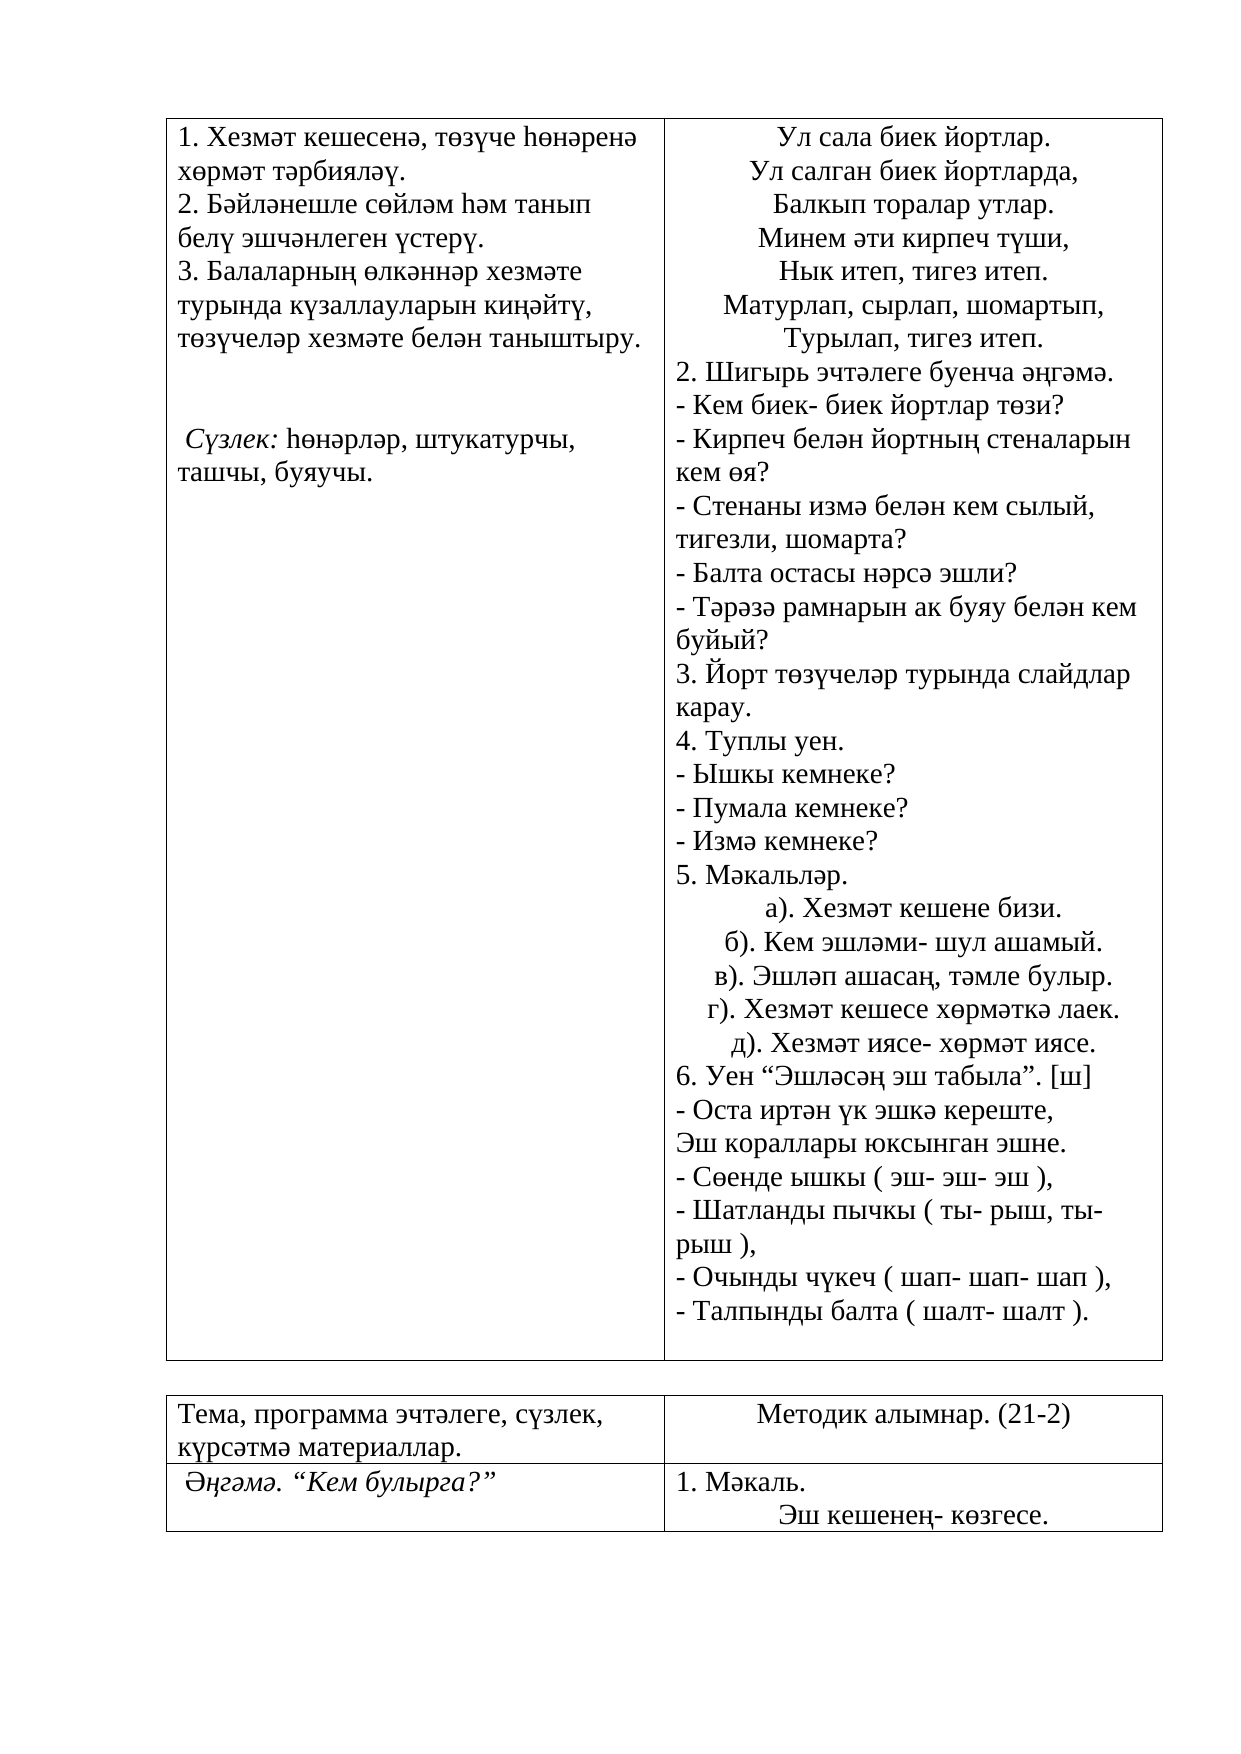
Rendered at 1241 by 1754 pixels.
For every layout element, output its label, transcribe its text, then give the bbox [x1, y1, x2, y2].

table_header Тема, программа эчтәлеге, сүзлек, күрсәтмә материаллар. [167, 1396, 664, 1463]
table_header Методик алымнар. (21-2) [665, 1396, 1162, 1463]
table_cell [665, 1464, 1162, 1531]
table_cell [665, 119, 1162, 1360]
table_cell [167, 119, 664, 1360]
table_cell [167, 1464, 664, 1531]
